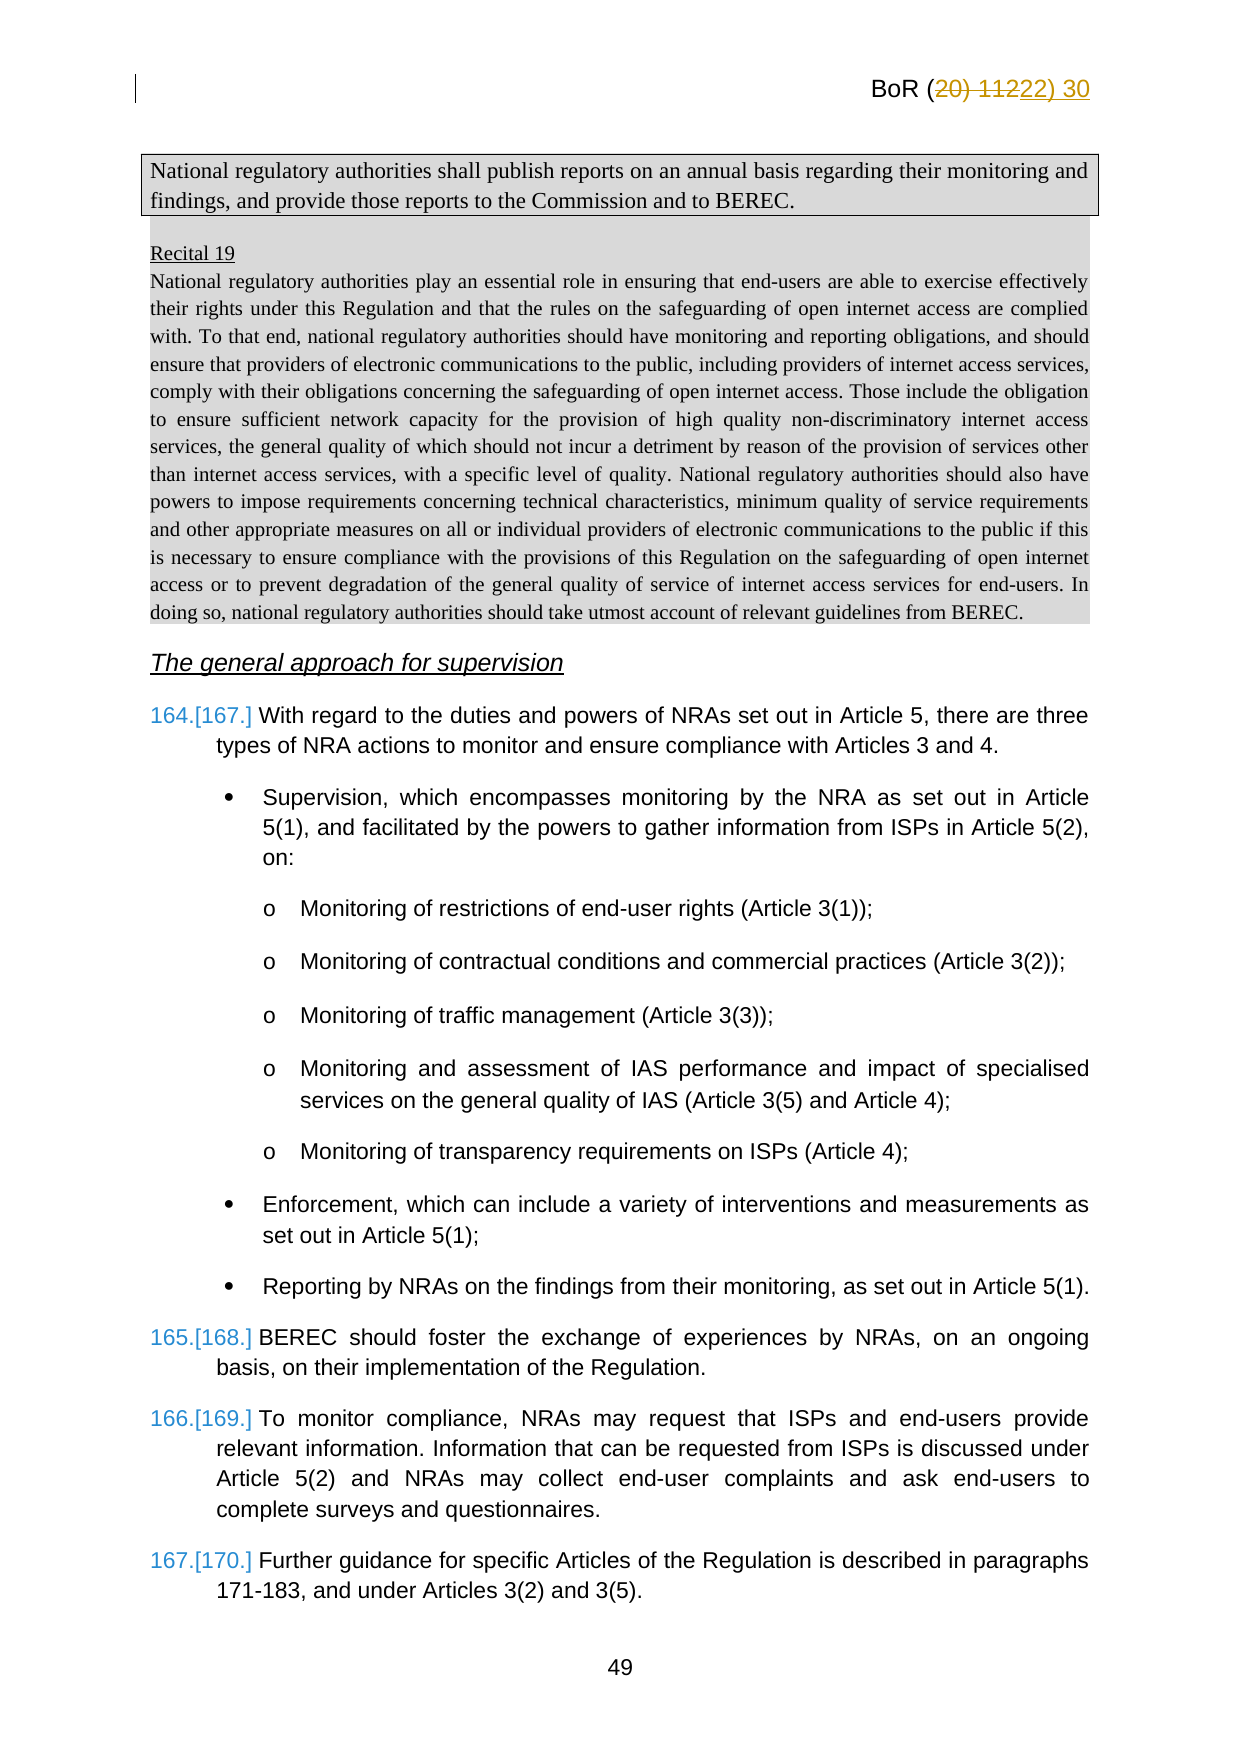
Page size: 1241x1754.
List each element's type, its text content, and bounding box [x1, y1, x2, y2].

list Monitoring of restrictions of end-user rights (Article 3(1)); [262, 895, 1090, 923]
list Enforcement, which can include a variety of interventions and measurements as set out in Article 5(1); [225, 1191, 1090, 1248]
text National regulatory authorities play an essential role in ensuring that end-users are able to exercise effectively their rights under this Regulation and that the rules on the safeguarding of open internet access are complied with. To that end, national regulatory authorities should have monitoring and reporting obligations, and should ensure that providers of electronic communications to the public, including providers of internet access services, comply with their obligations concerning the safeguarding of open internet access. Those include the obligation to ensure sufficient network capacity for the provision of high quality non-discriminatory internet access services, the general quality of which should not incur a detriment by reason of the provision of services other than internet access services, with a specific level of quality. National regulatory authorities should also have powers to impose requirements concerning technical characteristics, minimum quality of service requirements and other appropriate measures on all or individual providers of electronic communications to the public if this is necessary to ensure compliance with the provisions of this Regulation on the safeguarding of open internet access or to prevent degradation of the general quality of service of internet access services for end-users. In doing so, national regulatory authorities should take utmost account of relevant guidelines from BEREC. [150, 269, 1090, 624]
text National regulatory authorities shall publish reports on an annual basis regarding their monitoring and findings, and provide those reports to the Commission and to BEREC. [142, 155, 1098, 215]
list Monitoring of traffic management (Article 3(3)); [262, 1002, 1090, 1030]
text The general approach for supervision [150, 648, 1090, 677]
text Recital 19 [150, 241, 1090, 265]
list Further guidance for specific Articles of the Regulation is described in paragraphs 171-183, and under Articles 3(2) and 3(5). [150, 1547, 1090, 1603]
list Monitoring of contractual conditions and commercial practices (Article 3(2)); [262, 948, 1090, 977]
list Monitoring and assessment of IAS performance and impact of specialised services on the general quality of IAS (Article 3(5) and Article 4); [262, 1055, 1090, 1113]
list Supervision, which encompasses monitoring by the NRA as set out in Article 5(1), and facilitated by the powers to gather information from ISPs in Article 5(2), on: [225, 783, 1090, 870]
list To monitor compliance, NRAs may request that ISPs and end-users provide relevant information. Information that can be requested from ISPs is discussed under Article 5(2) and NRAs may collect end-user complaints and ask end-users to complete surveys and questionnaires. [150, 1405, 1090, 1522]
list Reporting by NRAs on the findings from their monitoring, as set out in Article 5(1). [225, 1273, 1090, 1299]
list With regard to the duties and powers of NRAs set out in Article 5, there are three types of NRA actions to monitor and ensure compliance with Articles 3 and 4. [150, 702, 1090, 759]
list Monitoring of transparency requirements on ISPs (Article 4); [262, 1138, 1090, 1166]
list BEREC should foster the exchange of experiences by NRAs, on an ongoing basis, on their implementation of the Regulation. [150, 1324, 1090, 1380]
